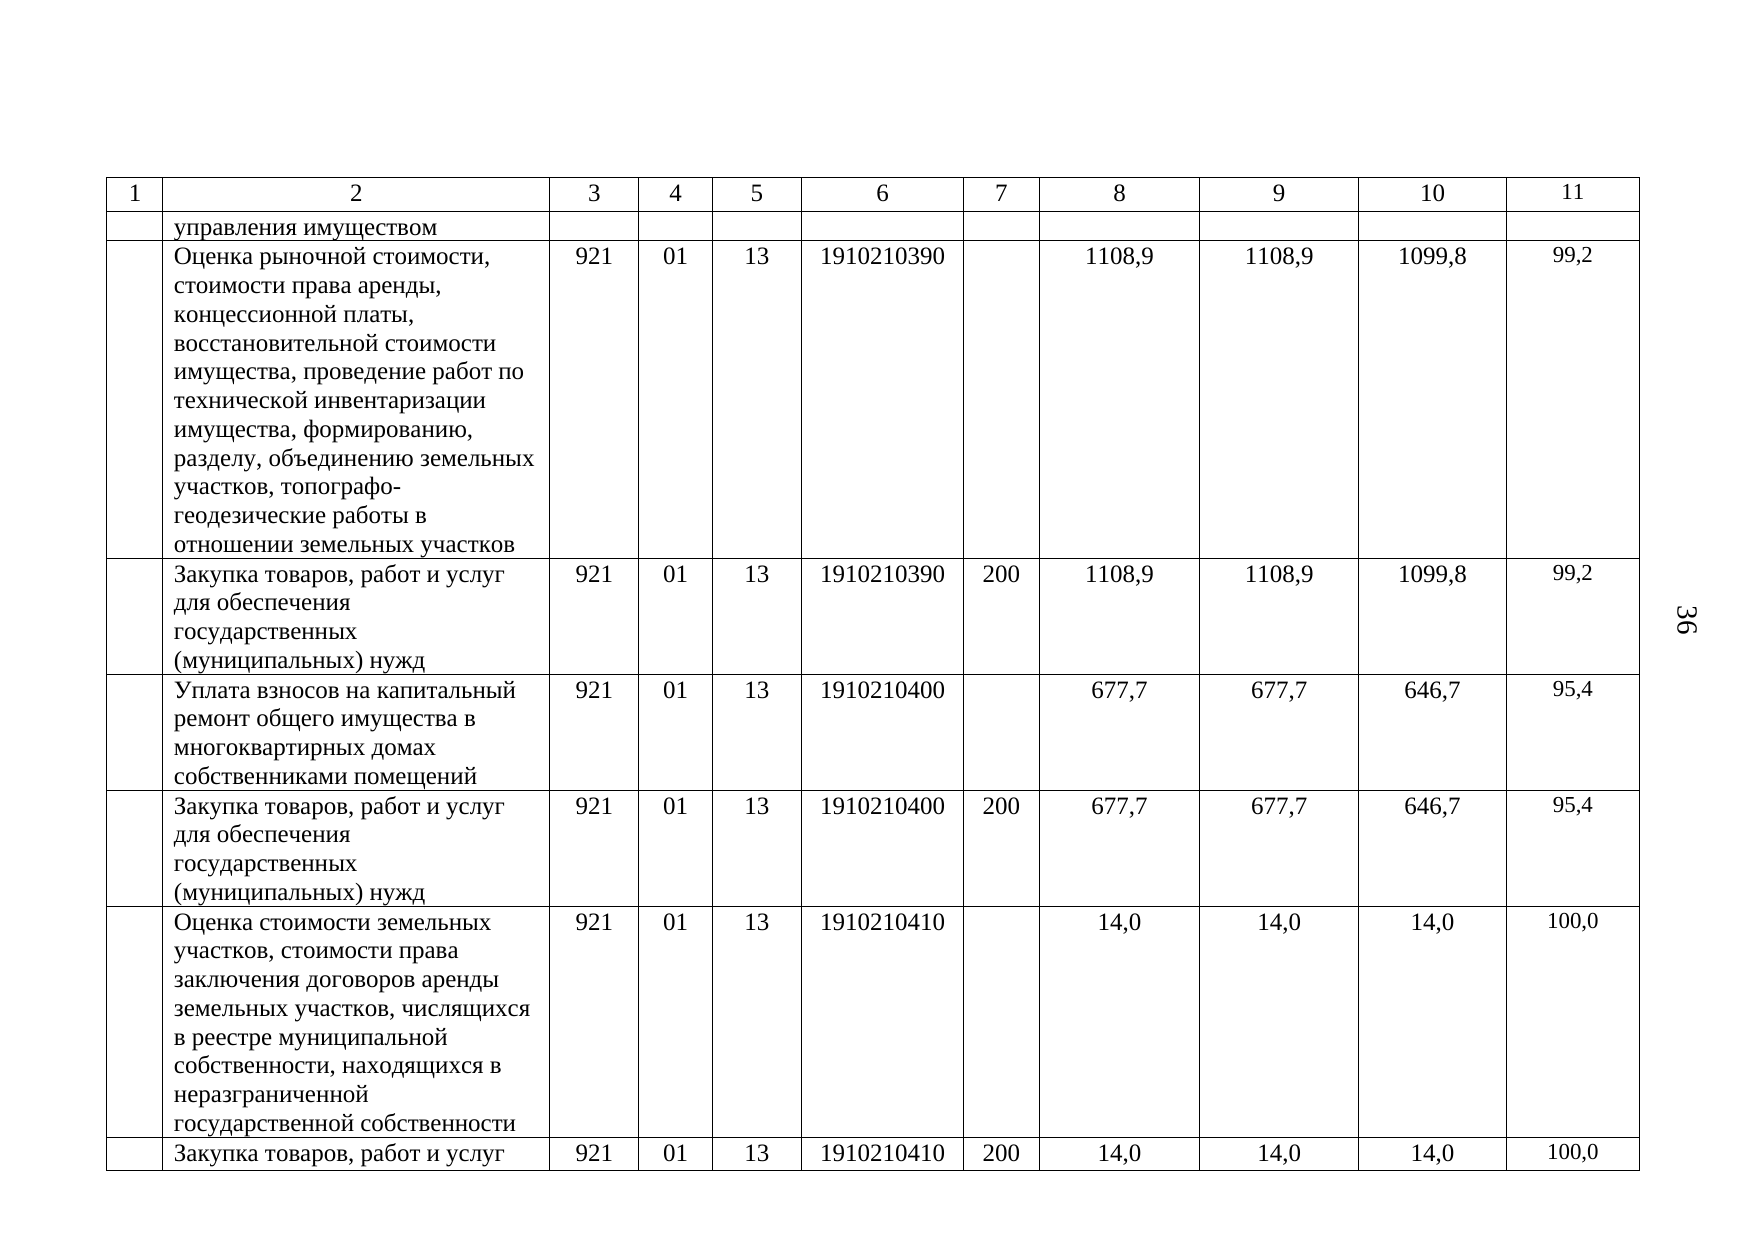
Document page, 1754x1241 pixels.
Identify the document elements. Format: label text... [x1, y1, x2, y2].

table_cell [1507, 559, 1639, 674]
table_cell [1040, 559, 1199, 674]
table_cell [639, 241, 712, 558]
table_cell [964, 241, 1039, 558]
table_header 4 [639, 178, 712, 211]
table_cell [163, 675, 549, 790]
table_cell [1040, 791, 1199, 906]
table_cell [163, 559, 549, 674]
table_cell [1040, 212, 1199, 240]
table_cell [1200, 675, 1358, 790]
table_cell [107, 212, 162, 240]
table_header 8 [1040, 178, 1199, 211]
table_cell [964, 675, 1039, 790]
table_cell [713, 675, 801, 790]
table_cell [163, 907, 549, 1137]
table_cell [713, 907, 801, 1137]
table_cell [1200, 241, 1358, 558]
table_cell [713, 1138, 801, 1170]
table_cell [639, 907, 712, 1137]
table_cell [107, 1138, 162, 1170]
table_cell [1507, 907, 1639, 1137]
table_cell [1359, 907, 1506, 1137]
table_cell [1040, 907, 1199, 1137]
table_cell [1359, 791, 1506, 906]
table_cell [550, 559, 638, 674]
table_header 9 [1200, 178, 1358, 211]
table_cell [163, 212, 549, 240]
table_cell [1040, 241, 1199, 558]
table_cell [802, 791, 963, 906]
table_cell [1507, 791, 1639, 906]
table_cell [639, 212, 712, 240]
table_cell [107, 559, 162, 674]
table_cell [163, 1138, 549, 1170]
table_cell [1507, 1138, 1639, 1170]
table_header 7 [964, 178, 1039, 211]
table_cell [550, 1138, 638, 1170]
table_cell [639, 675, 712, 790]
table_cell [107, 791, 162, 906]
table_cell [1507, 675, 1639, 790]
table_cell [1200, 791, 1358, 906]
table_header 5 [713, 178, 801, 211]
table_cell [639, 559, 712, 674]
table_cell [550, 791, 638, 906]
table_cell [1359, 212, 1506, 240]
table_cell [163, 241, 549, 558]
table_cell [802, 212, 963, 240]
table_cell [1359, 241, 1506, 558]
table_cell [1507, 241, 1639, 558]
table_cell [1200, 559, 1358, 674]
table_header 2 [163, 178, 549, 211]
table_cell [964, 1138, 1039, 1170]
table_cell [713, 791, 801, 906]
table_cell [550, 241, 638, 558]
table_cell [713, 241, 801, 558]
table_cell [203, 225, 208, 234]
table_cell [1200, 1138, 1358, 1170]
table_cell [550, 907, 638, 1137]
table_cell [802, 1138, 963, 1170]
table_header 10 [1359, 178, 1506, 211]
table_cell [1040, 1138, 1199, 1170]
table_header 11 [1507, 178, 1639, 211]
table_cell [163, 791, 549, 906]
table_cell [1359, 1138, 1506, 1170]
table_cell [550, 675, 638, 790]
table_header 3 [550, 178, 638, 211]
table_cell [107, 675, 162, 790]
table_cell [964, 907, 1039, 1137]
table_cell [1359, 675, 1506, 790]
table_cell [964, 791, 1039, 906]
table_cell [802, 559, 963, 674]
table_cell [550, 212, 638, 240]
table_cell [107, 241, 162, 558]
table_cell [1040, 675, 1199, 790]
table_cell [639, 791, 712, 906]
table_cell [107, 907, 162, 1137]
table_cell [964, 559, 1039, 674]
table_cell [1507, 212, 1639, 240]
table_header 1 [107, 178, 162, 211]
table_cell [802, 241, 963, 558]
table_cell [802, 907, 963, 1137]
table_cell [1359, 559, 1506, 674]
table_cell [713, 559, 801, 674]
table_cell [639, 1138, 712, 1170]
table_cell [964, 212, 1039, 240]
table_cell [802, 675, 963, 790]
table_header 6 [802, 178, 963, 211]
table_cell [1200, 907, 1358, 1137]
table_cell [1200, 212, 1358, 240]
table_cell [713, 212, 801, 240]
